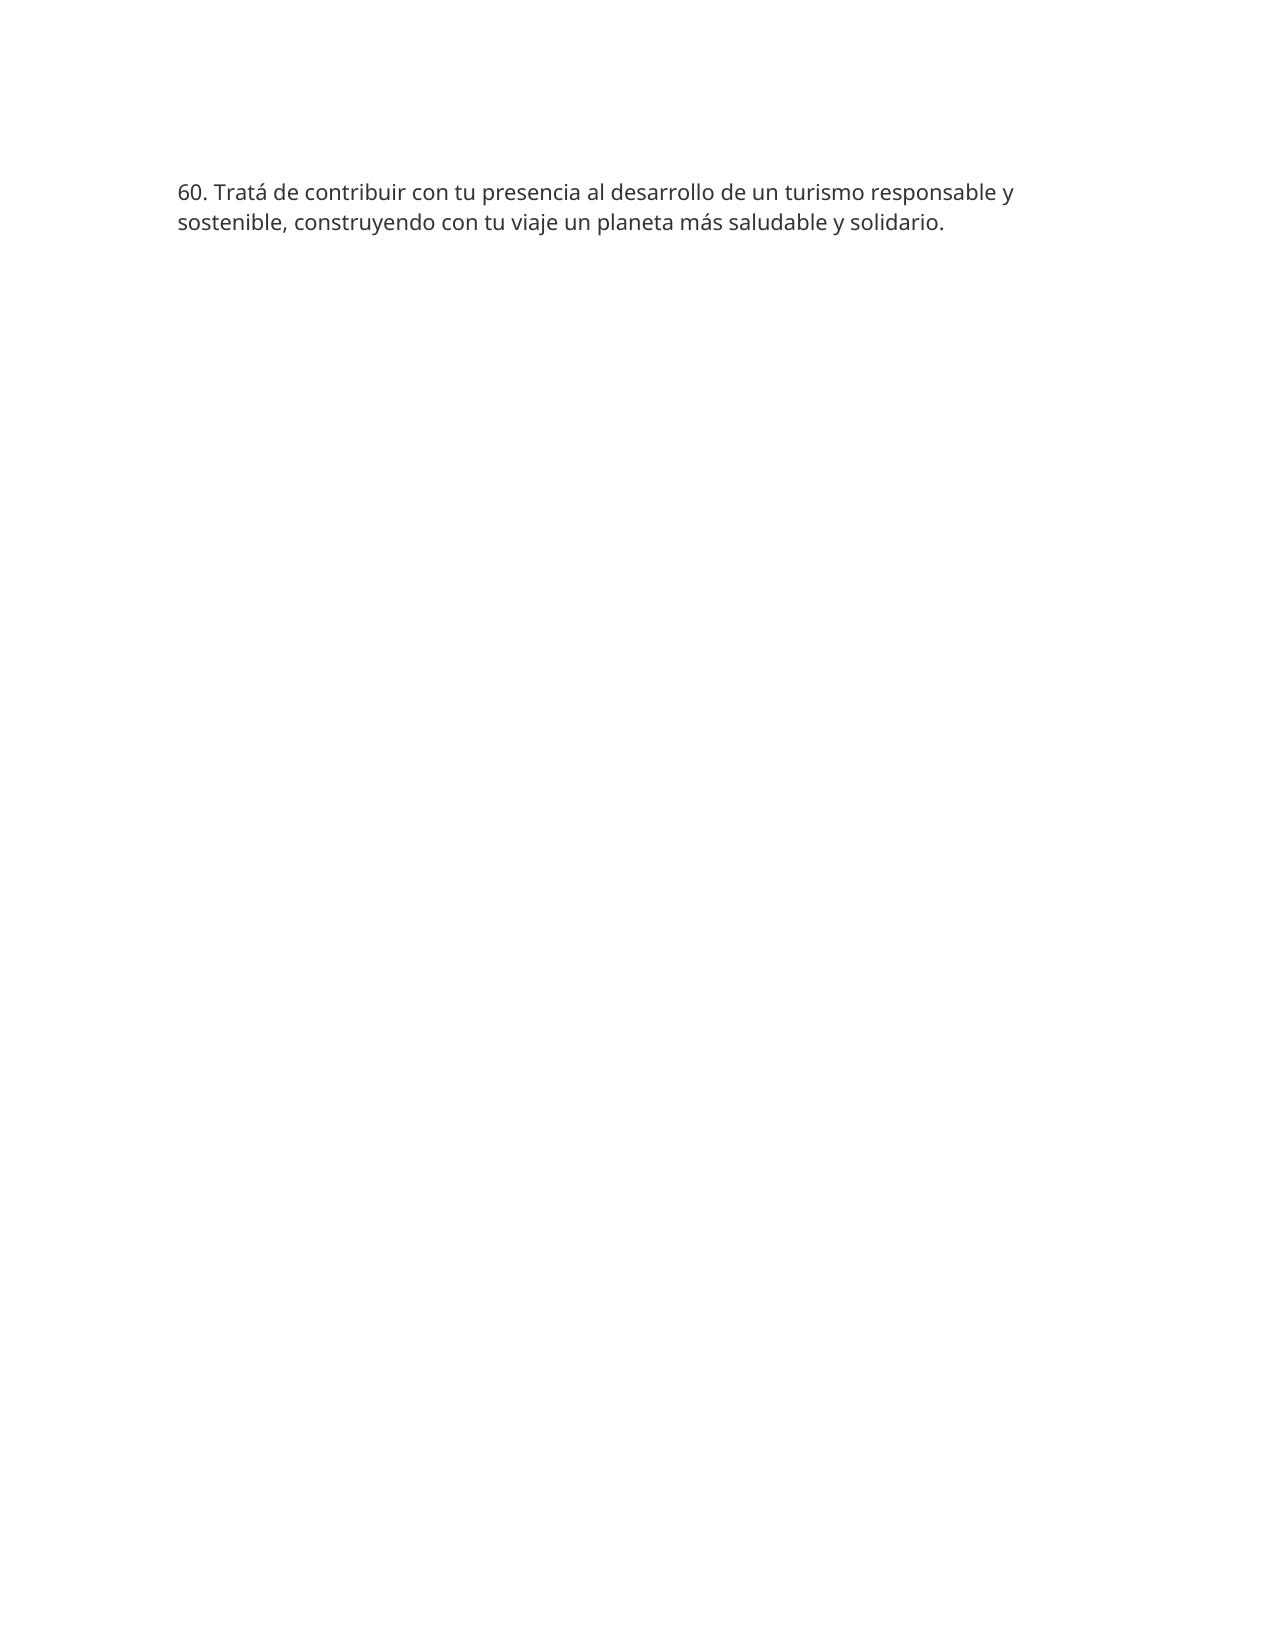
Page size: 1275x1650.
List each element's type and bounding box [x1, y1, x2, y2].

text [177, 148, 1098, 237]
